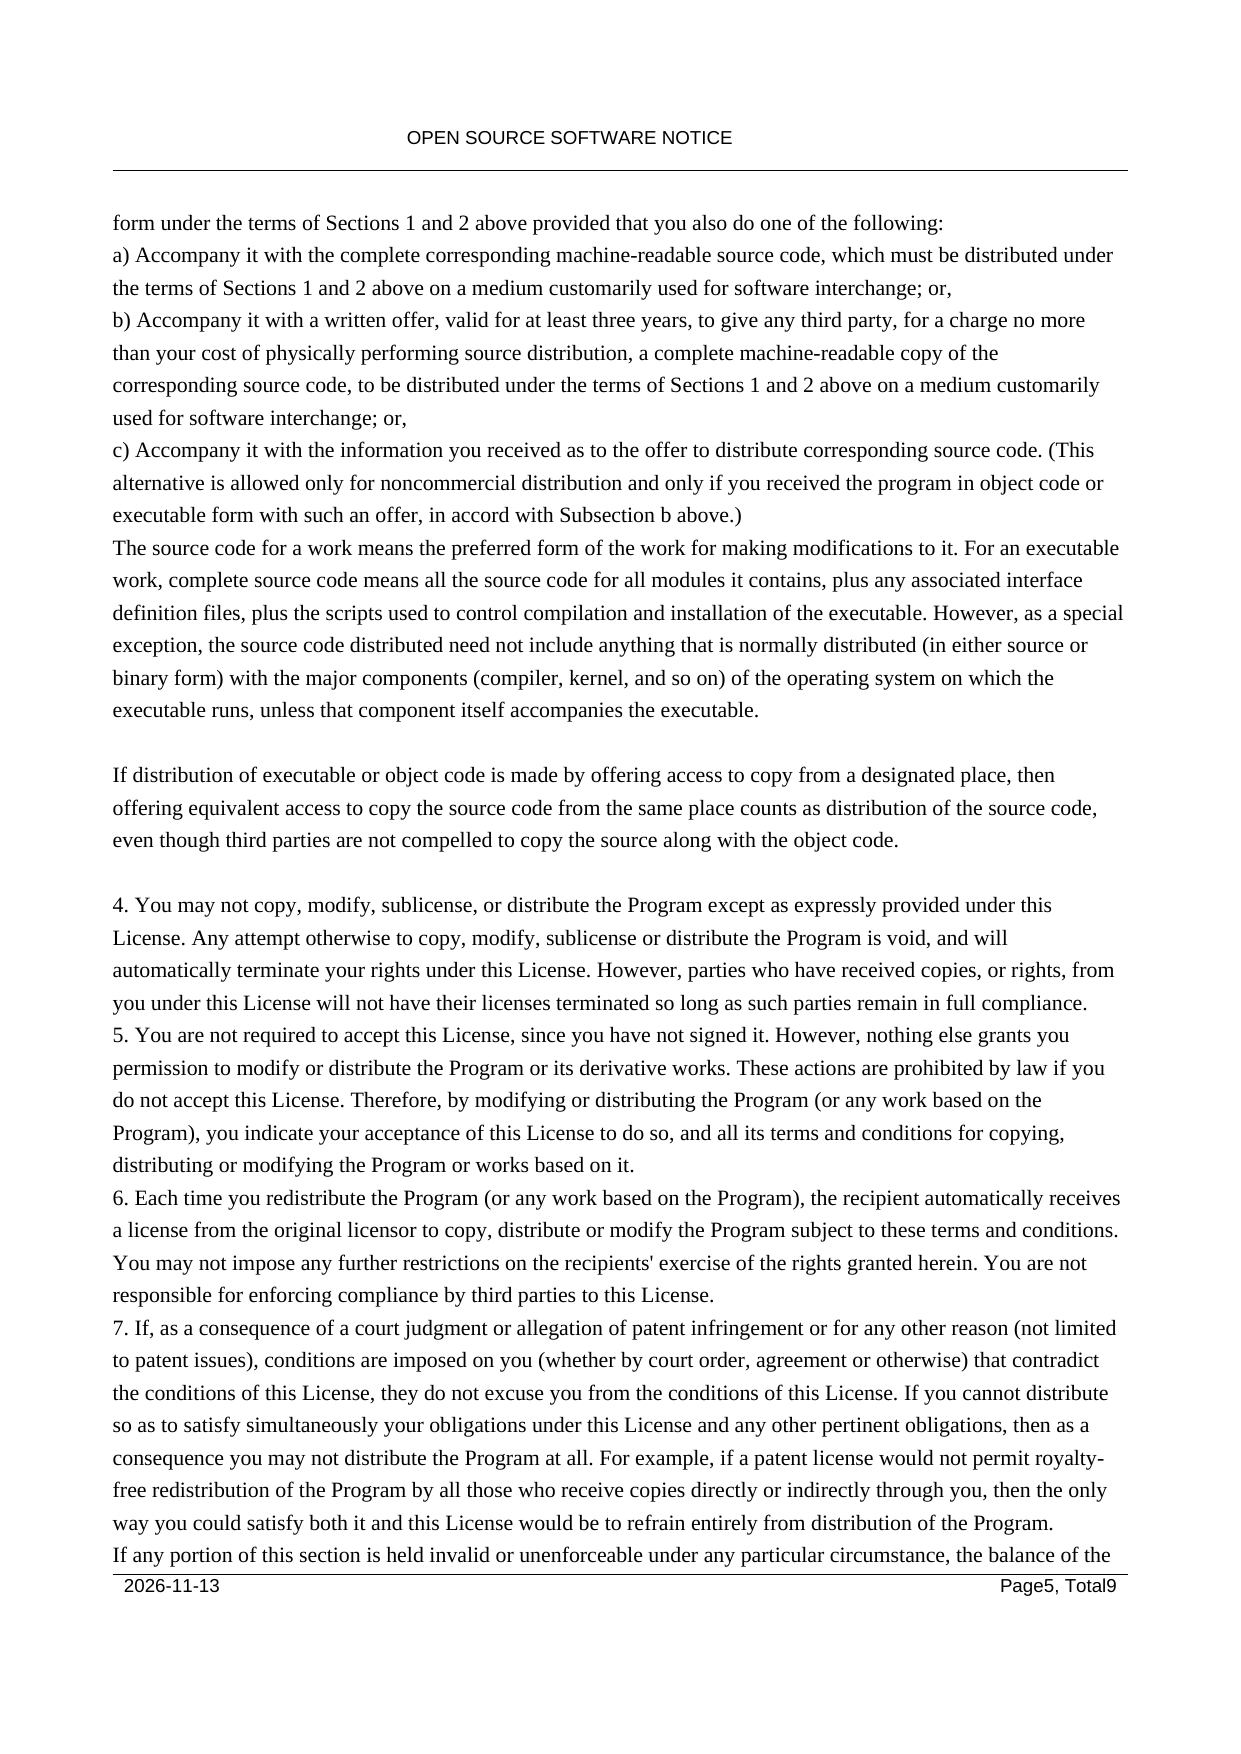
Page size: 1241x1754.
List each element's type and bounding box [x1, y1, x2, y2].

text [112, 206, 1128, 1571]
